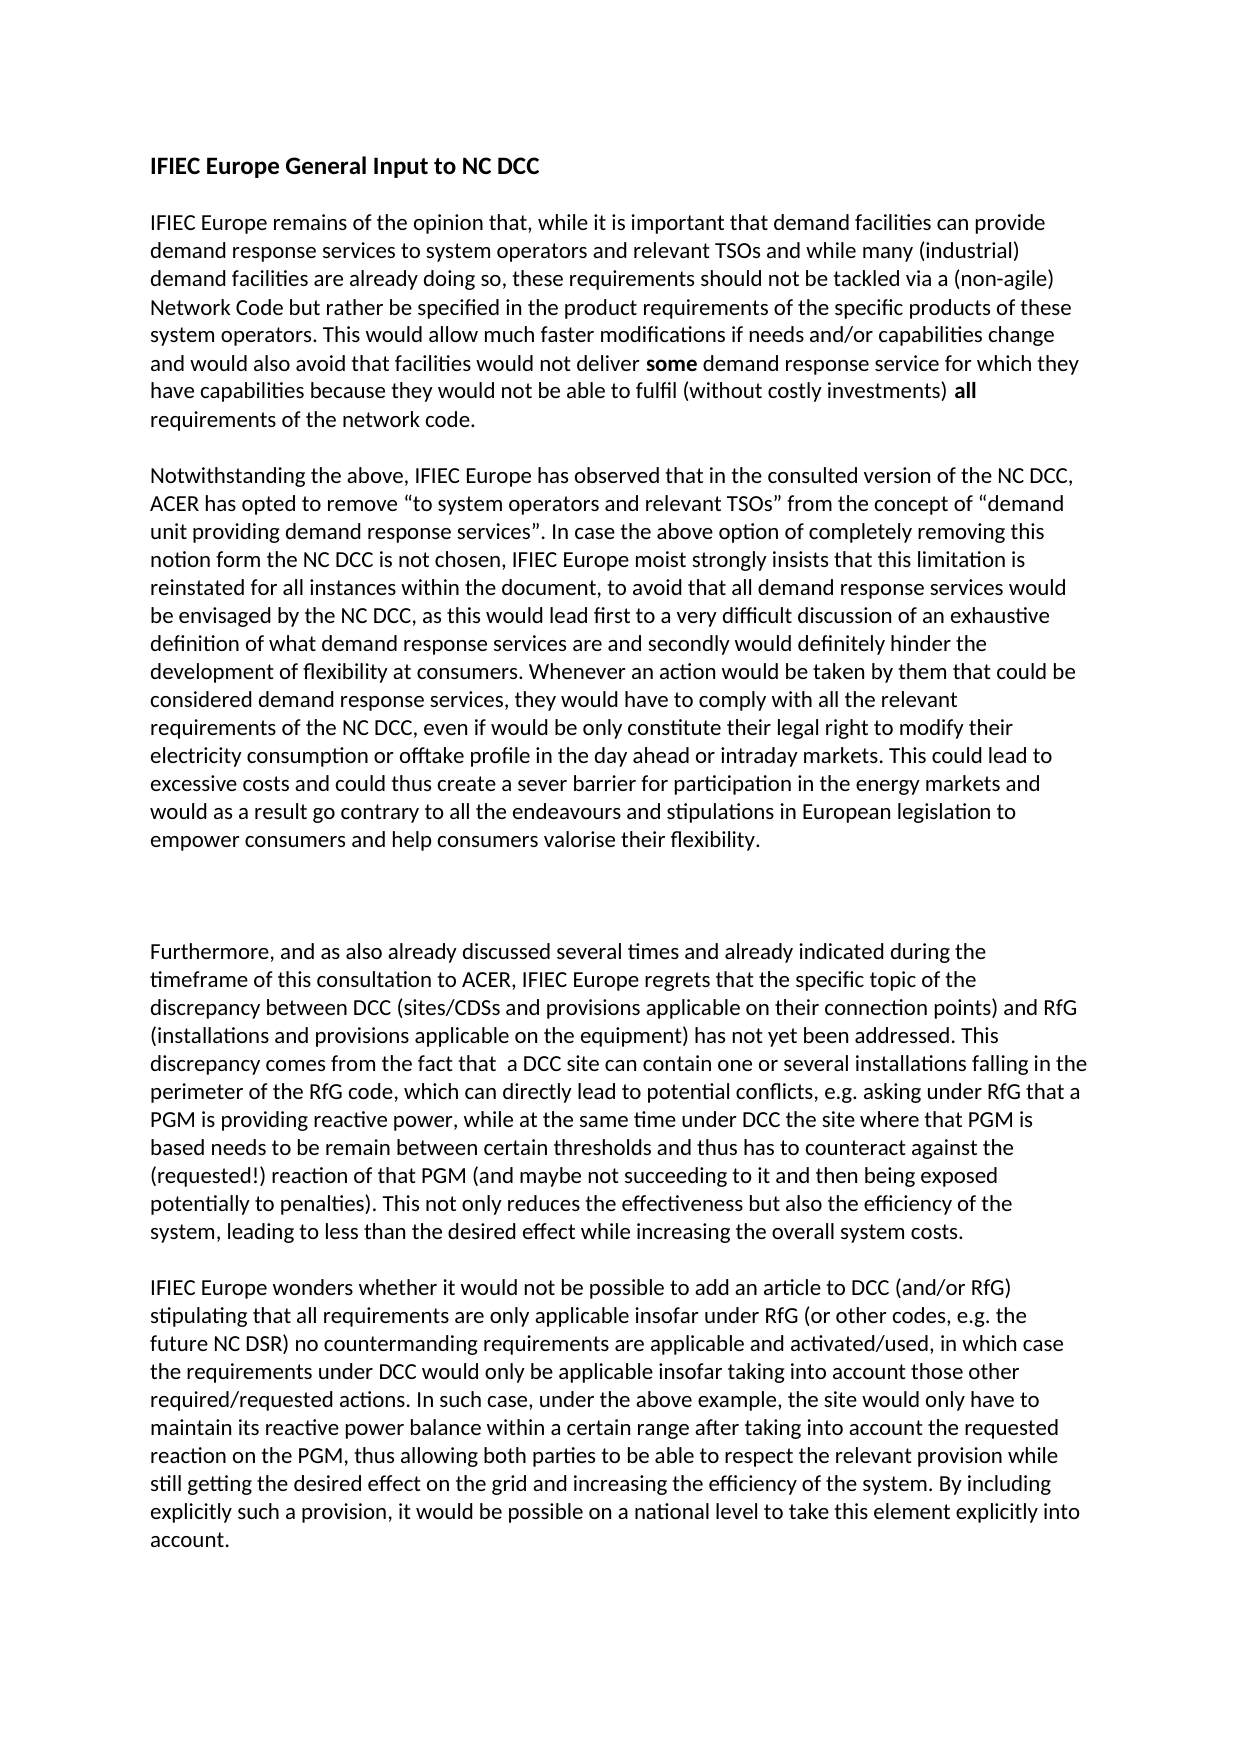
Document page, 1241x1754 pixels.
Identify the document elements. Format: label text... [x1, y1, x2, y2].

text IFIEC Europe wonders whether it would not be possible to add an article to DCC (and/or RfG) stipulating that all requirements are only applicable insofar under RfG (or other codes, e.g. the future NC DSR) no countermanding requirements are applicable and activated/used, in which case the requirements under DCC would only be applicable insofar taking into account those other required/requested actions. In such case, under the above example, the site would only have to maintain its reactive power balance within a certain range after taking into account the requested reaction on the PGM, thus allowing both parties to be able to respect the relevant provision while still getting the desired effect on the grid and increasing the efficiency of the system. By including explicitly such a provision, it would be possible on a national level to take this element explicitly into account. [150, 1273, 1090, 1553]
text IFIEC Europe General Input to NC DCC [150, 150, 1090, 181]
text Notwithstanding the above, IFIEC Europe has observed that in the consulted version of the NC DCC, ACER has opted to remove “to system operators and relevant TSOs” from the concept of “demand unit providing demand response services”. In case the above option of completely removing this notion form the NC DCC is not chosen, IFIEC Europe moist strongly insists that this limitation is reinstated for all instances within the document, to avoid that all demand response services would be envisaged by the NC DCC, as this would lead first to a very difficult discussion of an exhaustive definition of what demand response services are and secondly would definitely hinder the development of flexibility at consumers. Whenever an action would be taken by them that could be considered demand response services, they would have to comply with all the relevant requirements of the NC DCC, even if would be only constitute their legal right to modify their electricity consumption or offtake profile in the day ahead or intraday markets. This could lead to excessive costs and could thus create a sever barrier for participation in the energy markets and would as a result go contrary to all the endeavours and stipulations in European legislation to empower consumers and help consumers valorise their flexibility. [150, 461, 1090, 853]
text IFIEC Europe remains of the opinion that, while it is important that demand facilities can provide demand response services to system operators and relevant TSOs and while many (industrial) demand facilities are already doing so, these requirements should not be tackled via a (non-agile) Network Code but rather be specified in the product requirements of the specific products of these system operators. This would allow much faster modifications if needs and/or capabilities change and would also avoid that facilities would not deliver some demand response service for which they have capabilities because they would not be able to fulfil (without costly investments) all requirements of the network code. [150, 208, 1090, 433]
text Furthermore, and as also already discussed several times and already indicated during the timeframe of this consultation to ACER, IFIEC Europe regrets that the specific topic of the discrepancy between DCC (sites/CDSs and provisions applicable on their connection points) and RfG (installations and provisions applicable on the equipment) has not yet been addressed. This discrepancy comes from the fact that a DCC site can contain one or several installations falling in the perimeter of the RfG code, which can directly lead to potential conflicts, e.g. asking under RfG that a PGM is providing reactive power, while at the same time under DCC the site where that PGM is based needs to be remain between certain thresholds and thus has to counteract against the (requested!) reaction of that PGM (and maybe not succeeding to it and then being exposed potentially to penalties). This not only reduces the effectiveness but also the efficiency of the system, leading to less than the desired effect while increasing the overall system costs. [150, 937, 1090, 1245]
